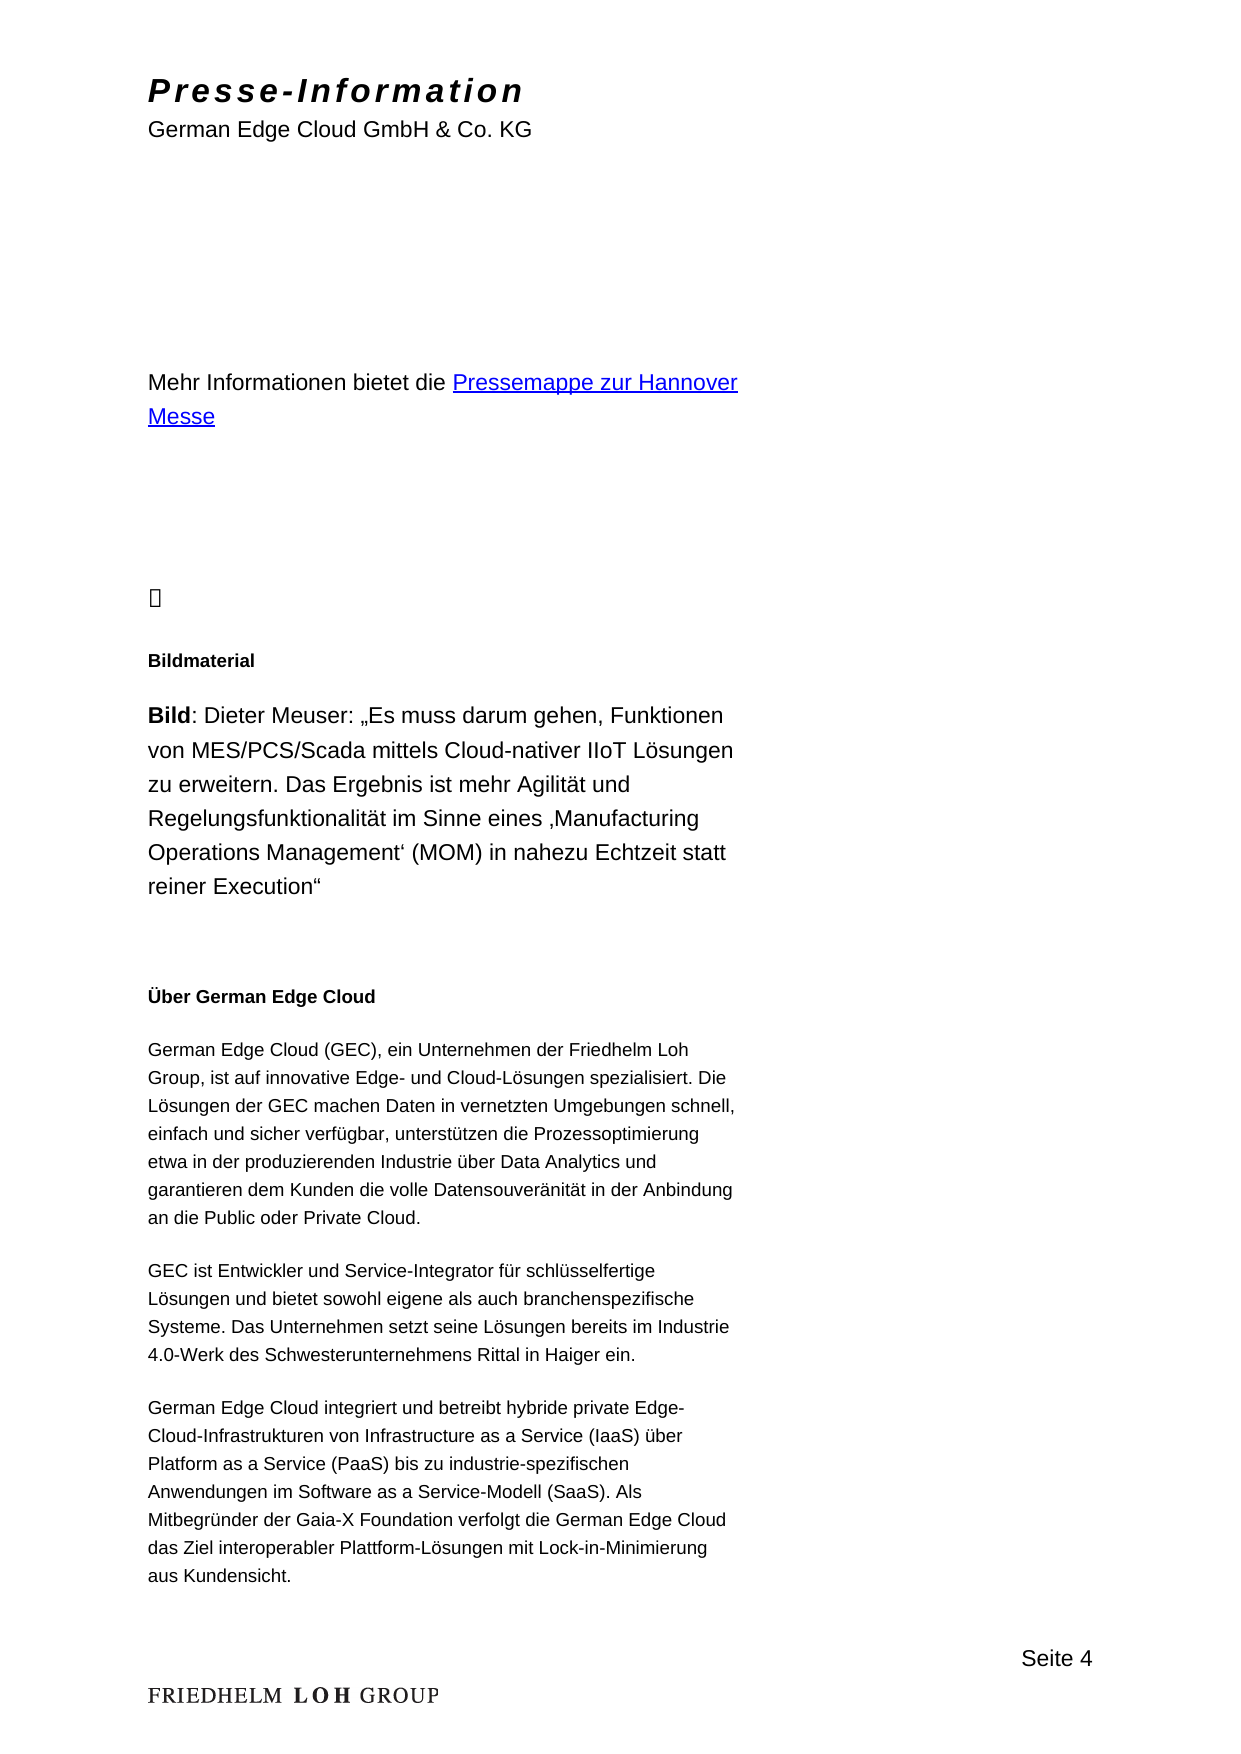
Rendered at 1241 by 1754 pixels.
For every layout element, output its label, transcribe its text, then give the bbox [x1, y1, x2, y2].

text GEC ist Entwickler und Service-Integrator für schlüsselfertige Lösungen und bietet sowohl eigene als auch branchenspezifische Systeme. Das Unternehmen setzt seine Lösungen bereits im Industrie 4.0-Werk des Schwesterunternehmens Rittal in Haiger ein. [148, 1260, 738, 1365]
text Über German Edge Cloud [148, 986, 738, 1007]
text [148, 1397, 738, 1614]
picture [148, 1687, 438, 1703]
text Bildmaterial [148, 649, 738, 671]
text German Edge Cloud (GEC), ein Unternehmen der Friedhelm Loh Group, ist auf innovative Edge- und Cloud-Lösungen spezialisiert. Die Lösungen der GEC machen Daten in vernetzten Umgebungen schnell, einfach und sicher verfügbar, unterstützen die Prozessoptimierung etwa in der produzierenden Industrie über Data Analytics und garantieren dem Kunden die volle Datensouveränität in der Anbindung an die Public oder Private Cloud. [148, 1038, 738, 1228]
text  [148, 580, 738, 614]
text Bild: Dieter Meuser: „Es muss darum gehen, Funktionen von MES/PCS/Scada mittels Cloud-nativer IIoT Lösungen zu erweitern. Das Ergebnis ist mehr Agilität und Regelungsfunktionalität im Sinne eines ‚Manufacturing Operations Management‘ (MOM) in nahezu Echtzeit statt reiner Execution“ [148, 702, 738, 900]
text Mehr Informationen bietet die Pressemappe zur Hannover Messe [148, 368, 738, 429]
